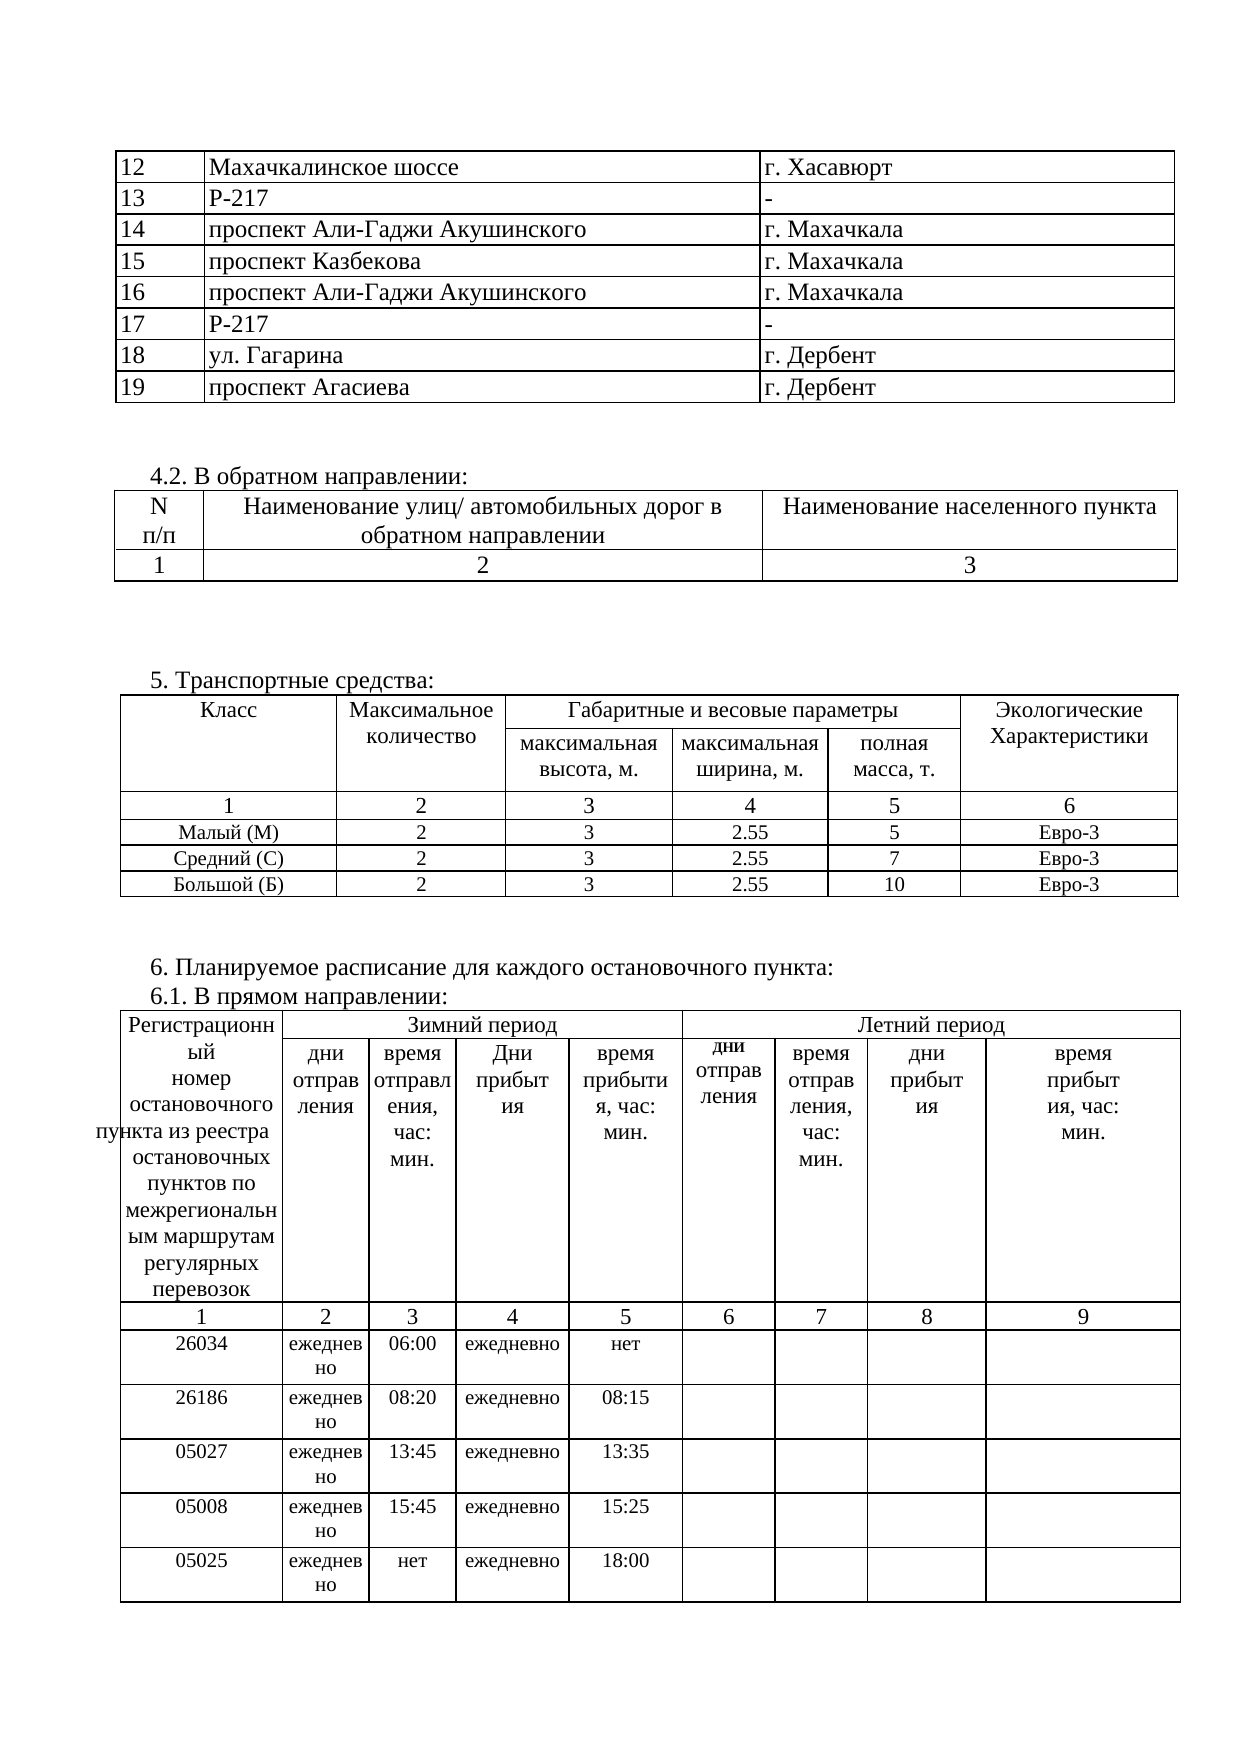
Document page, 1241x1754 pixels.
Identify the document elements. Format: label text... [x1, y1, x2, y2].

table_cell Евро-3 [961, 820, 1177, 844]
table_cell [987, 1440, 1180, 1492]
table_cell Евро-3 [961, 872, 1177, 896]
table_cell 13:35 [570, 1440, 682, 1492]
table_cell Махачкалинское шоссе [205, 152, 759, 181]
table_cell Р-217 [205, 183, 759, 213]
table_cell 13 [117, 183, 204, 213]
table_cell - [761, 309, 1174, 339]
table_cell проспект Али-Гаджи Акушинского [205, 215, 759, 244]
table_cell 5 [829, 792, 960, 819]
table_cell г. Дербент [761, 372, 1174, 402]
table_cell [683, 1385, 774, 1438]
table_cell ежедневно [457, 1548, 568, 1601]
table_cell 2.55 [673, 846, 827, 870]
table_cell Р-217 [205, 309, 759, 339]
table_cell 3 [506, 820, 672, 844]
table_header Наименование улиц/ автомобильных дорог в обратном направлении [204, 491, 762, 548]
table_cell г. Махачкала [761, 277, 1174, 307]
table_cell 10 [829, 872, 960, 896]
table_cell ежедневно [457, 1385, 568, 1438]
table_cell 05025 [121, 1548, 282, 1601]
table_cell [868, 1440, 985, 1492]
table_cell 3 [506, 872, 672, 896]
table_header Наименование населенного пункта [763, 491, 1177, 548]
table_cell ул. Гагарина [205, 340, 759, 370]
table_cell 08:20 [370, 1385, 455, 1438]
table_cell 2 [204, 550, 762, 580]
table_cell 6 [683, 1303, 774, 1329]
table_cell 18:00 [570, 1548, 682, 1601]
table_cell [868, 1548, 985, 1601]
table_cell ежедневно [283, 1331, 368, 1383]
table_header Зимний период [283, 1011, 682, 1038]
table_cell максимальная ширина, м. [673, 729, 827, 791]
table_cell 15 [117, 246, 204, 276]
table_cell [776, 1331, 867, 1383]
table_cell 05027 [121, 1440, 282, 1492]
table_cell 7 [829, 846, 960, 870]
table_cell ежедневно [457, 1494, 568, 1547]
table_cell 15:45 [370, 1494, 455, 1547]
table_cell нет [370, 1548, 455, 1601]
table_cell 8 [868, 1303, 985, 1329]
table_cell г. Хасавюрт [761, 152, 1174, 181]
table_cell 6 [961, 792, 1177, 819]
table_cell Малый (М) [121, 820, 336, 844]
table_cell 2 [283, 1303, 368, 1329]
table_cell 19 [117, 372, 204, 402]
table_cell ежедневно [283, 1548, 368, 1601]
table_cell 2 [337, 820, 505, 844]
table_cell 4 [673, 792, 827, 819]
table_cell 14 [117, 215, 204, 244]
table_cell г. Дербент [761, 340, 1174, 370]
table_cell 3 [763, 549, 1177, 580]
table_cell [987, 1385, 1180, 1438]
table_cell [776, 1548, 867, 1601]
table_cell 13:45 [370, 1440, 455, 1492]
table_cell дни прибыт ия [868, 1039, 985, 1301]
table_cell время прибыт ия, час: мин. [987, 1039, 1180, 1301]
text 5. Транспортные средства: [150, 665, 1090, 694]
table_cell 17 [117, 309, 204, 339]
table_cell время прибыти я, час: мин. [570, 1039, 682, 1301]
table_cell 26034 [121, 1331, 282, 1383]
table_cell 16 [117, 277, 204, 307]
table_cell время отправл ения, час: мин. [370, 1039, 455, 1301]
table_cell 2 [337, 846, 505, 870]
text 4.2. В обратном направлении: [150, 461, 1090, 489]
table_cell нет [570, 1331, 682, 1383]
table_cell полная масса, т. [829, 729, 960, 791]
table_cell 15:25 [570, 1494, 682, 1547]
table_cell 2 [337, 792, 505, 819]
table_cell 1 [121, 1303, 282, 1329]
table_cell [683, 1331, 774, 1383]
table_cell 3 [506, 846, 672, 870]
table_cell время отправ ления, час: мин. [776, 1039, 867, 1301]
text 6. Планируемое расписание для каждого остановочного пункта: [150, 952, 1090, 981]
table_cell 2 [337, 872, 505, 896]
table_cell 05008 [121, 1494, 282, 1547]
table_cell 7 [776, 1303, 867, 1329]
table_cell 5 [570, 1303, 682, 1329]
table_cell [683, 1440, 774, 1492]
table_cell Средний (С) [121, 846, 336, 870]
table_cell 1 [121, 792, 336, 819]
table_cell ежедневно [283, 1385, 368, 1438]
table_cell максимальная высота, м. [506, 729, 672, 791]
table_cell 26186 [121, 1385, 282, 1438]
table_header Экологические Характеристики [961, 696, 1177, 791]
table_cell 2.55 [673, 820, 827, 844]
table_cell 2.55 [673, 872, 827, 896]
table_header Класс [121, 696, 336, 791]
table_cell [868, 1331, 985, 1383]
table_cell дни отправ ления [283, 1039, 368, 1301]
table_cell ежедневно [283, 1494, 368, 1547]
table_cell - [761, 183, 1174, 213]
table_cell г. Махачкала [761, 215, 1174, 244]
table_header Максимальное количество [337, 696, 505, 791]
table_cell 5 [829, 820, 960, 844]
table_cell 3 [370, 1303, 455, 1329]
table_cell г. Махачкала [761, 246, 1174, 276]
table_cell [683, 1548, 774, 1601]
table_header N п/п [115, 491, 203, 548]
table_cell ежедневно [457, 1331, 568, 1383]
table_cell 12 [117, 152, 204, 181]
table_cell ежедневно [283, 1440, 368, 1492]
table_cell 06:00 [370, 1331, 455, 1383]
table_header Габаритные и весовые параметры [506, 696, 960, 727]
table_cell Евро-3 [961, 846, 1177, 870]
table_cell [868, 1494, 985, 1547]
table_cell 4 [457, 1303, 568, 1329]
text 6.1. В прямом направлении: [150, 981, 1090, 1010]
table_cell Большой (Б) [121, 872, 336, 896]
table_cell [776, 1440, 867, 1492]
table_cell 1 [115, 550, 203, 580]
table_cell проспект Казбекова [205, 246, 759, 276]
table_cell [776, 1494, 867, 1547]
table_cell 3 [506, 792, 672, 819]
table_cell 08:15 [570, 1385, 682, 1438]
table_cell [987, 1494, 1180, 1547]
table_cell [868, 1385, 985, 1438]
table_cell ДНИ отправ ления [683, 1039, 774, 1301]
table_cell проспект Агасиева [205, 372, 759, 402]
table_cell 18 [117, 340, 204, 370]
table_cell проспект Али-Гаджи Акушинского [205, 277, 759, 307]
table_header Регистрационный номер остановочного пункта из реестра остановочных пунктов по межрегиональным маршрутам регулярных перевозок [121, 1011, 282, 1301]
table_cell [987, 1548, 1180, 1601]
table_cell Дни прибыт ия [457, 1039, 568, 1301]
table_cell ежедневно [457, 1440, 568, 1492]
table_header Летний период [683, 1011, 1180, 1038]
table_cell [776, 1385, 867, 1438]
table_cell 9 [987, 1303, 1180, 1329]
table_cell [683, 1494, 774, 1547]
table_cell [987, 1331, 1180, 1383]
